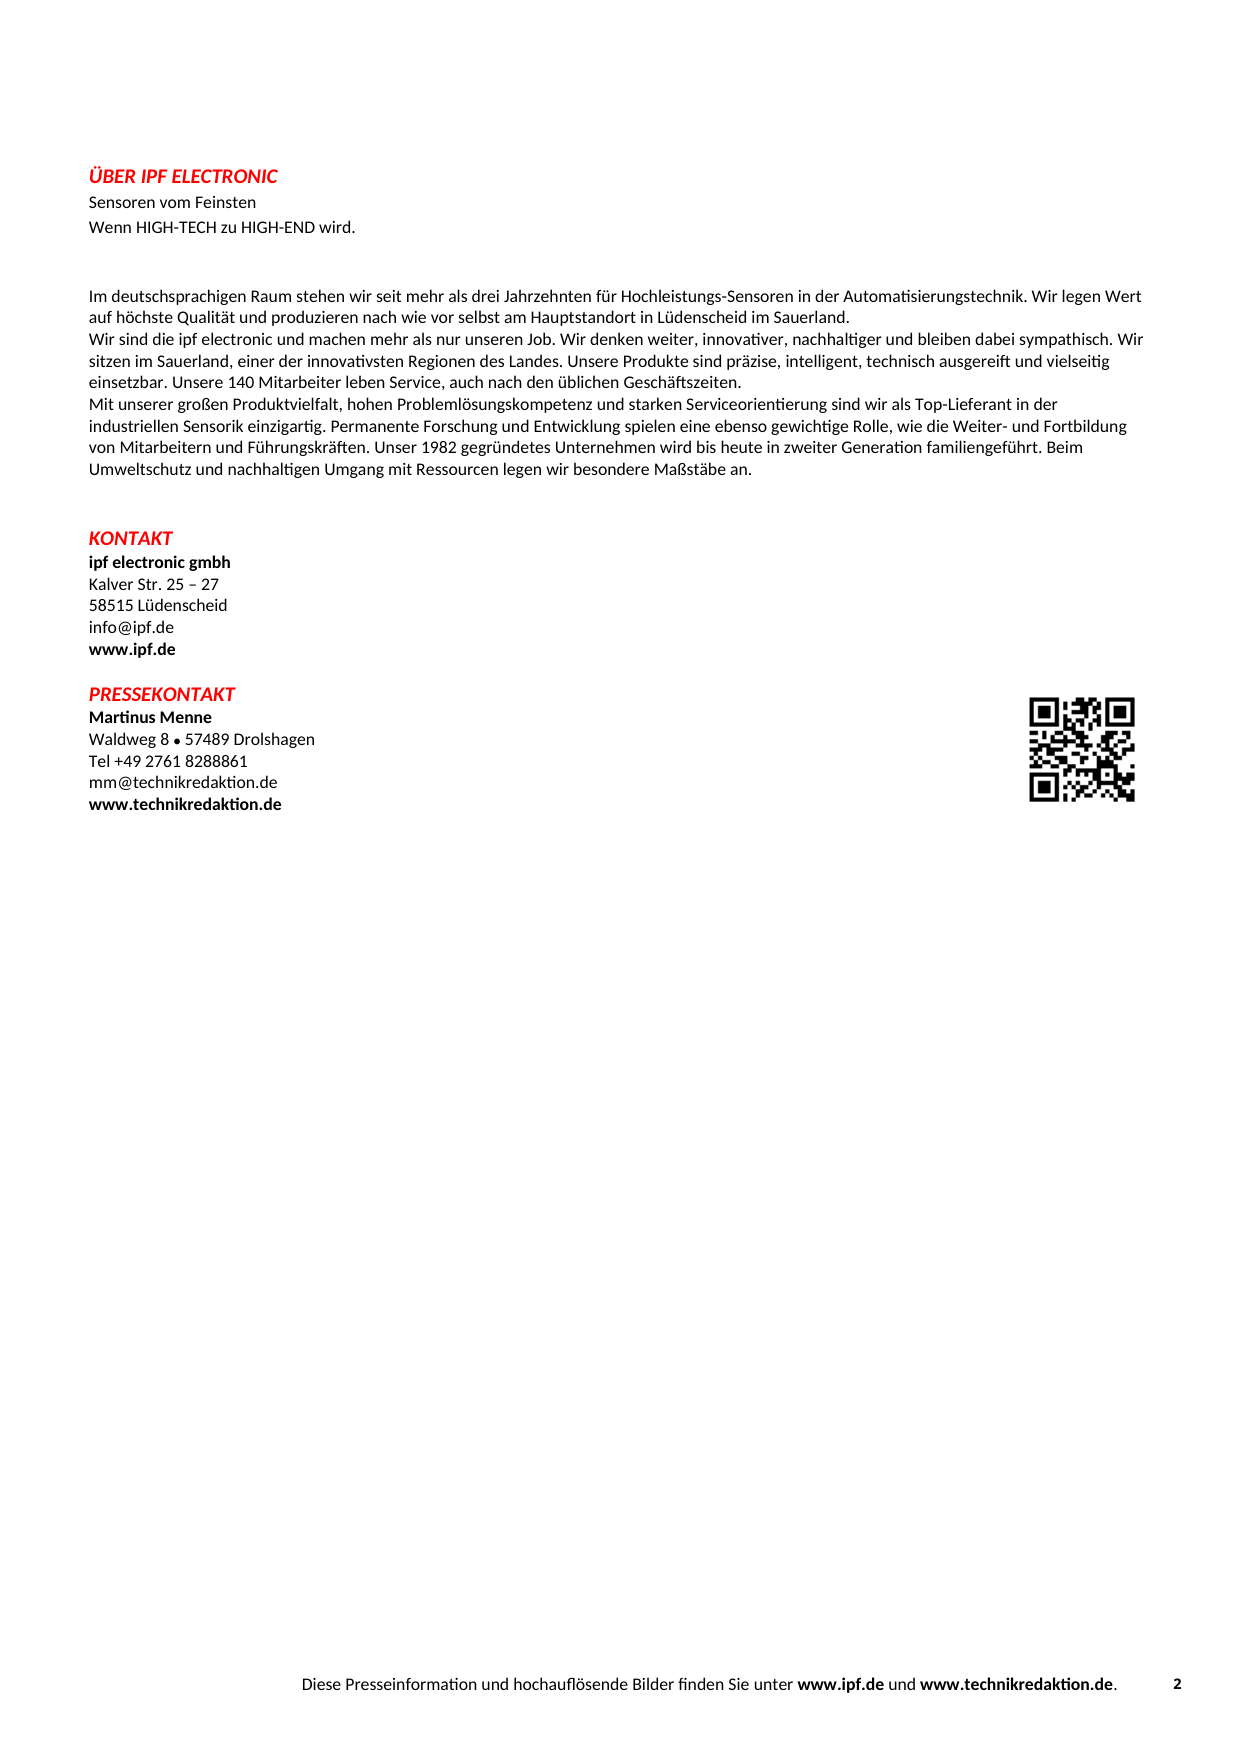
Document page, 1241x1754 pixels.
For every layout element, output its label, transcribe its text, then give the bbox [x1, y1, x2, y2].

text Mit unserer großen Produktvielfalt, hohen Problemlösungskompetenz und starken Serviceorientierung sind wir als Top-Lieferant in der industriellen Sensorik einzigartig. Permanente Forschung und Entwicklung spielen eine ebenso gewichtige Rolle, wie die Weiter- und Fortbildung von Mitarbeitern und Führungskräften. Unser 1982 gegründetes Unternehmen wird bis heute in zweiter Generation familiengeführt. Beim Umweltschutz und nachhaltigen Umgang mit Ressourcen legen wir besondere Maßstäbe an. [89, 393, 1152, 480]
text Martinus Menne [89, 706, 1152, 728]
text info@ipf.de [89, 616, 1152, 638]
text Wenn HIGH-TECH zu HIGH-END wird. [89, 214, 1152, 239]
text www.technikredaktion.de [89, 793, 1152, 815]
text ipf electronic gmbh [89, 551, 1152, 573]
text mm@technikredaktion.de [89, 771, 1152, 793]
text Sensoren vom Feinsten [89, 189, 1152, 214]
text ÜBER IPF ELECTRONIC [89, 164, 1152, 189]
text www.ipf.de [89, 638, 1152, 659]
text Kalver Str. 25 – 27 [89, 573, 1152, 594]
text KONTAKT [89, 526, 1152, 551]
text Tel +49 2761 8288861 [89, 750, 1152, 771]
text 58515 Lüdenscheid [89, 594, 1152, 616]
text Im deutschsprachigen Raum stehen wir seit mehr als drei Jahrzehnten für Hochleistungs-Sensoren in der Automatisierungstechnik. Wir legen Wert auf höchste Qualität und produzieren nach wie vor selbst am Hauptstandort in Lüdenscheid im Sauerland. [89, 285, 1152, 328]
text PRESSEKONTAKT [89, 681, 1152, 706]
text Waldweg 8 ● 57489 Drolshagen [89, 728, 1152, 750]
picture [1013, 681, 1153, 820]
text Wir sind die ipf electronic und machen mehr als nur unseren Job. Wir denken weiter, innovativer, nachhaltiger und bleiben dabei sympathisch. Wir sitzen im Sauerland, einer der innovativsten Regionen des Landes. Unsere Produkte sind präzise, intelligent, technisch ausgereift und vielseitig einsetzbar. Unsere 140 Mitarbeiter leben Service, auch nach den üblichen Geschäftszeiten. [89, 328, 1152, 393]
